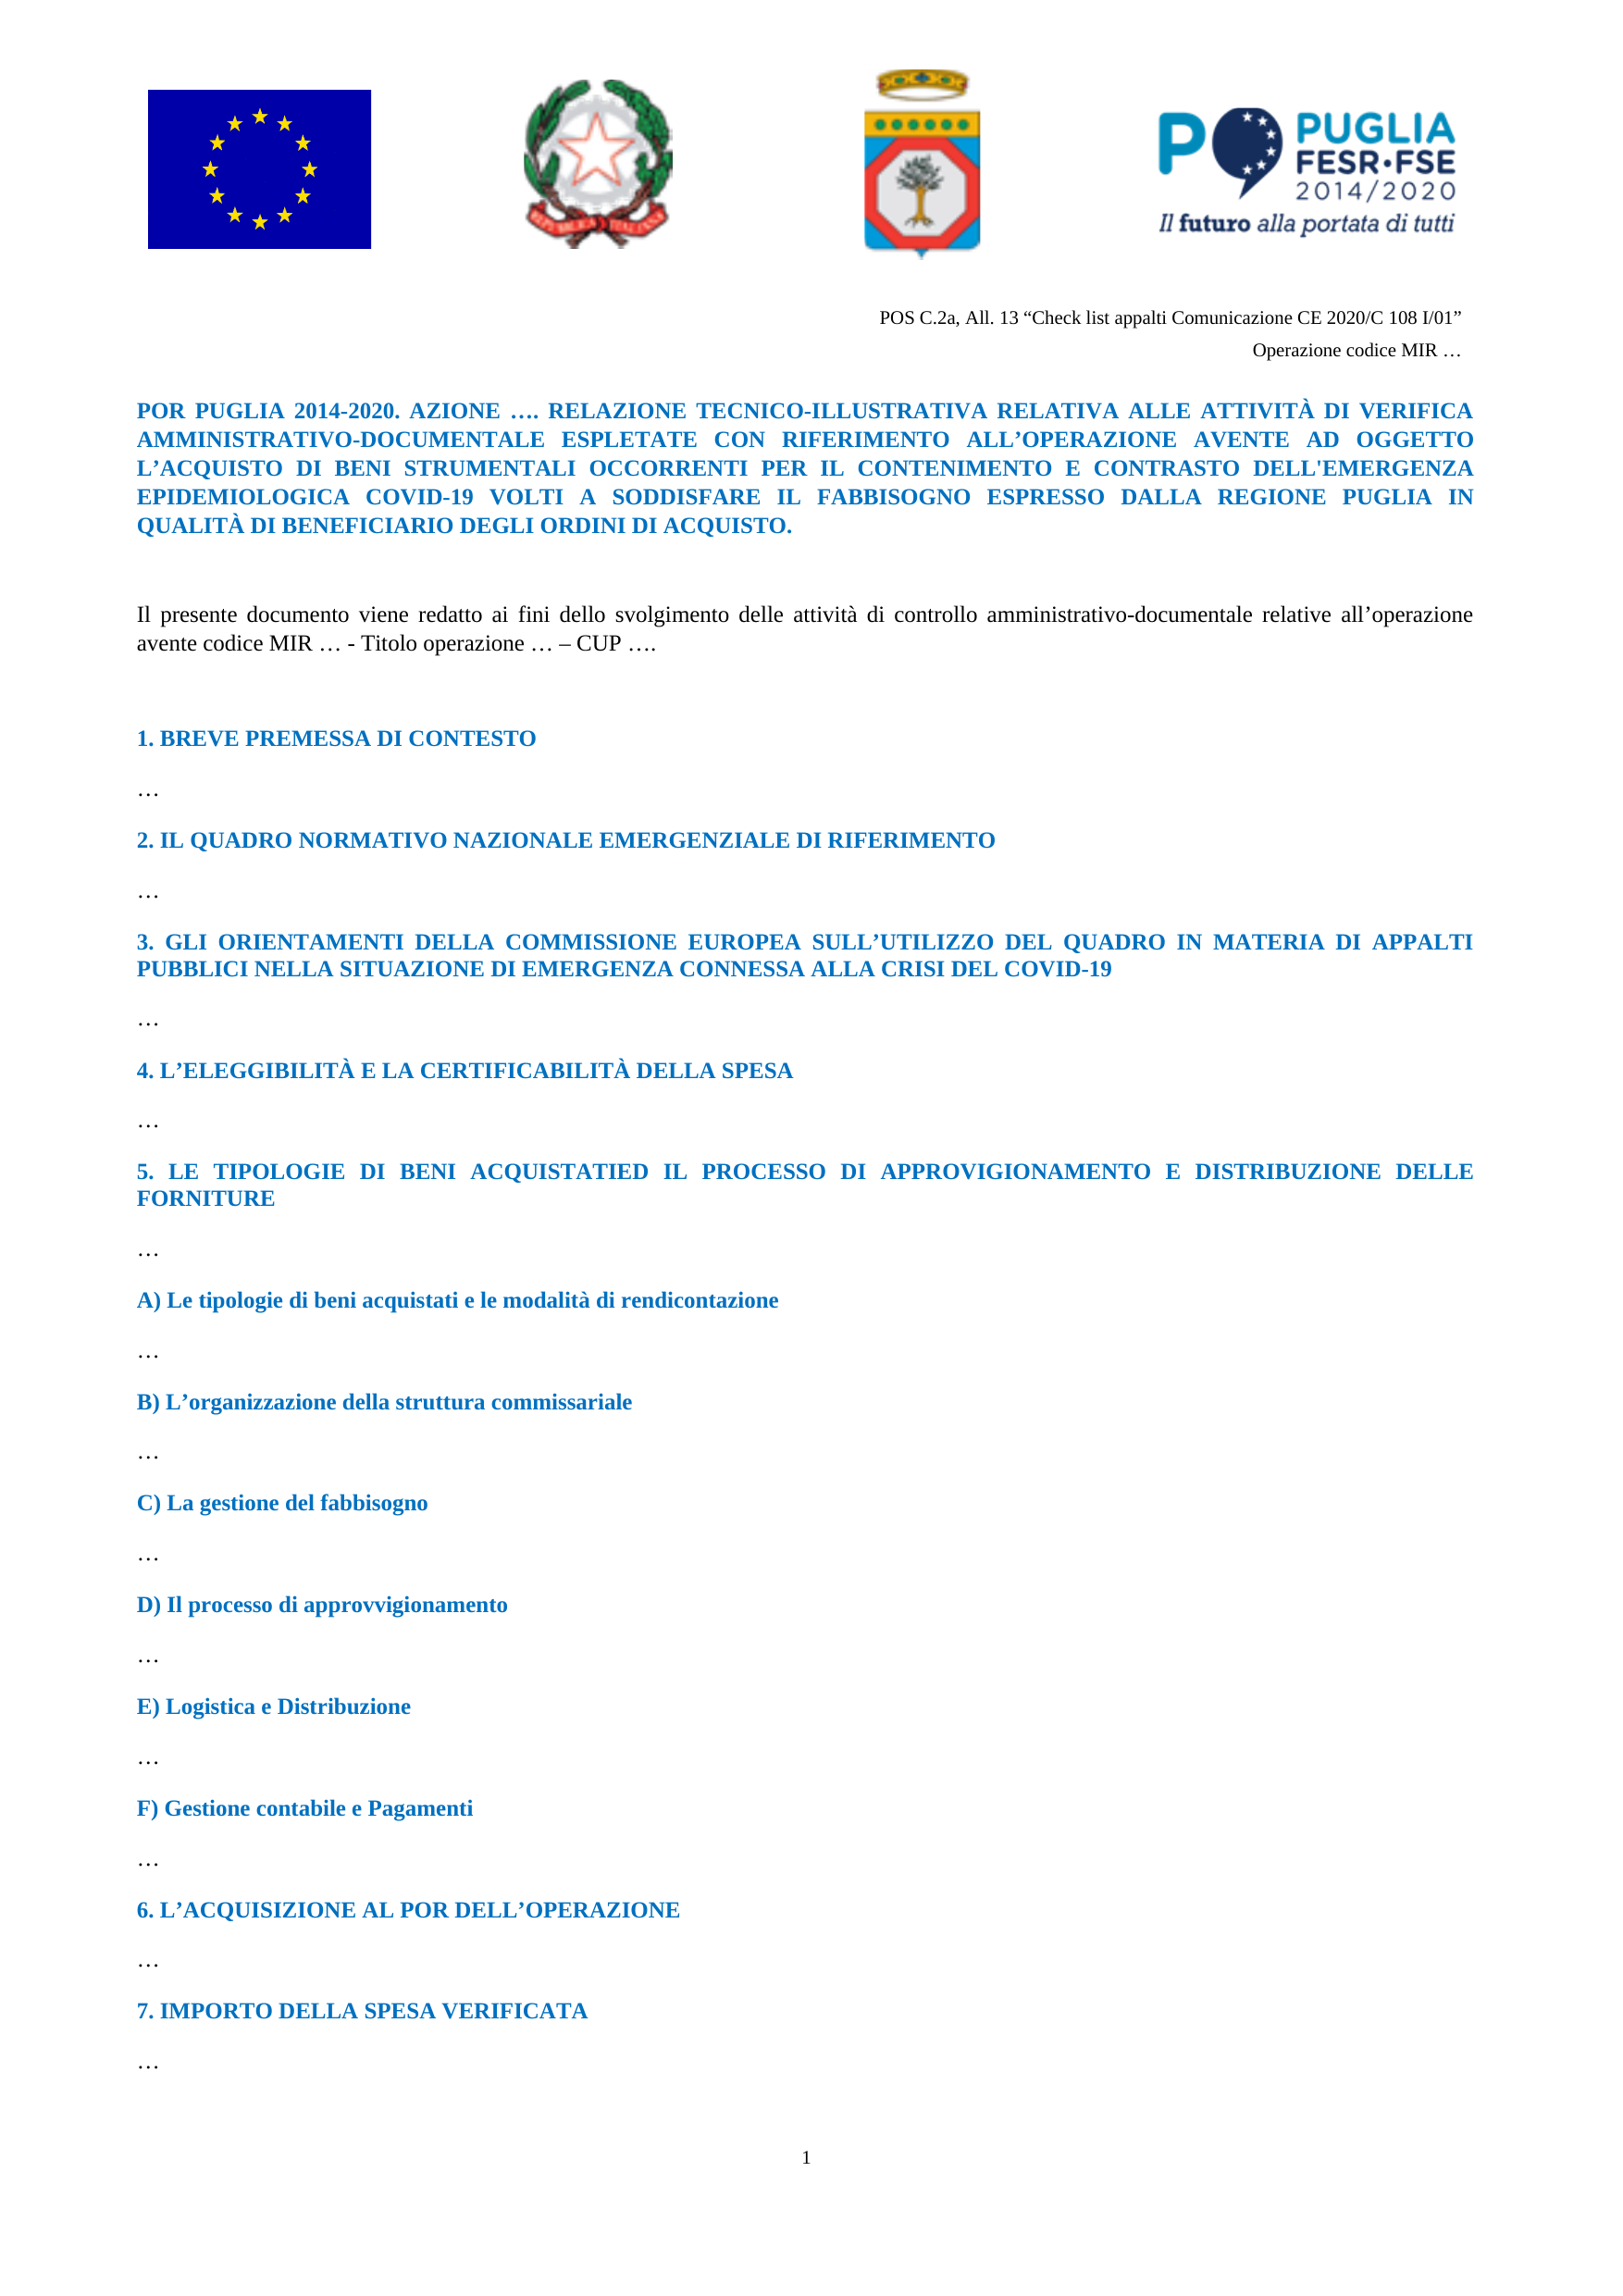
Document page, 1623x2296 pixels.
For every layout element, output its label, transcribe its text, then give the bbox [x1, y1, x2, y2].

subtitle F) Gestione contabile e Pagamenti [137, 1794, 1475, 1821]
subtitle C) La gestione del fabbisogno [137, 1489, 1475, 1516]
subtitle 2. IL QUADRO NORMATIVO NAZIONALE EMERGENZIALE DI RIFERIMENTO [137, 826, 1475, 853]
text … [137, 775, 1475, 801]
picture [864, 69, 981, 260]
subtitle 1. BREVE PREMESSA DI CONTESTO [137, 725, 1475, 751]
subtitle 4. L’ELEGGIBILITÀ E LA CERTIFICABILITÀ DELLA SPESA [137, 1057, 1475, 1083]
subtitle A) Le tipologie di beni acquistati e le modalità di rendicontazione [137, 1286, 1475, 1313]
text Il presente documento viene redatto ai fini dello svolgimento delle attività di controllo amministrativo-documentale relative all’operazione avente codice MIR … - Titolo operazione … – CUP …. [137, 601, 1475, 655]
text … [137, 1743, 1475, 1769]
subtitle D) Il processo di approvvigionamento [137, 1591, 1475, 1618]
picture [1154, 107, 1468, 244]
text … [137, 1945, 1475, 1972]
text … [137, 876, 1475, 903]
text … [137, 1437, 1475, 1464]
subtitle B) L’organizzazione della struttura commissariale [137, 1388, 1475, 1414]
subtitle 5. LE TIPOLOGIE DI BENI ACQUISTATIED IL PROCESSO DI APPROVIGIONAMENTO E DISTRIBUZIONE DELLE FORNITURE [137, 1158, 1475, 1211]
subtitle 3. GLI ORIENTAMENTI DELLA COMMISSIONE EUROPEA SULL’UTILIZZO DEL QUADRO IN MATERIA DI APPALTI PUBBLICI NELLA SITUAZIONE DI EMERGENZA CONNESSA ALLA CRISI DEL COVID-19 [137, 928, 1475, 982]
text … [137, 1641, 1475, 1668]
text POR PUGLIA 2014-2020. AZIONE …. RELAZIONE TECNICO-ILLUSTRATIVA RELATIVA ALLE ATTIVITÀ DI VERIFICA AMMINISTRATIVO-DOCUMENTALE ESPLETATE CON RIFERIMENTO ALL’OPERAZIONE AVENTE AD OGGETTO L’ACQUISTO DI BENI STRUMENTALI OCCORRENTI PER IL CONTENIMENTO E CONTRASTO DELL'EMERGENZA EPIDEMIOLOGICA COVID-19 VOLTI A SODDISFARE IL FABBISOGNO ESPRESSO DALLA REGIONE PUGLIA IN QUALITÀ DI BENEFICIARIO DEGLI ORDINI DI ACQUISTO. [137, 397, 1475, 539]
text … [137, 1005, 1475, 1031]
text … [137, 1844, 1475, 1870]
text … [137, 1235, 1475, 1261]
text … [137, 1539, 1475, 1566]
subtitle 7. IMPORTO DELLA SPESA VERIFICATA [137, 1997, 1475, 2024]
subtitle 6. L’ACQUISIZIONE AL POR DELL’OPERAZIONE [137, 1896, 1475, 1922]
text … [137, 1106, 1475, 1133]
text … [137, 2047, 1475, 2074]
text … [137, 1336, 1475, 1362]
picture [148, 90, 372, 249]
picture [524, 80, 673, 249]
subtitle E) Logistica e Distribuzione [137, 1693, 1475, 1719]
